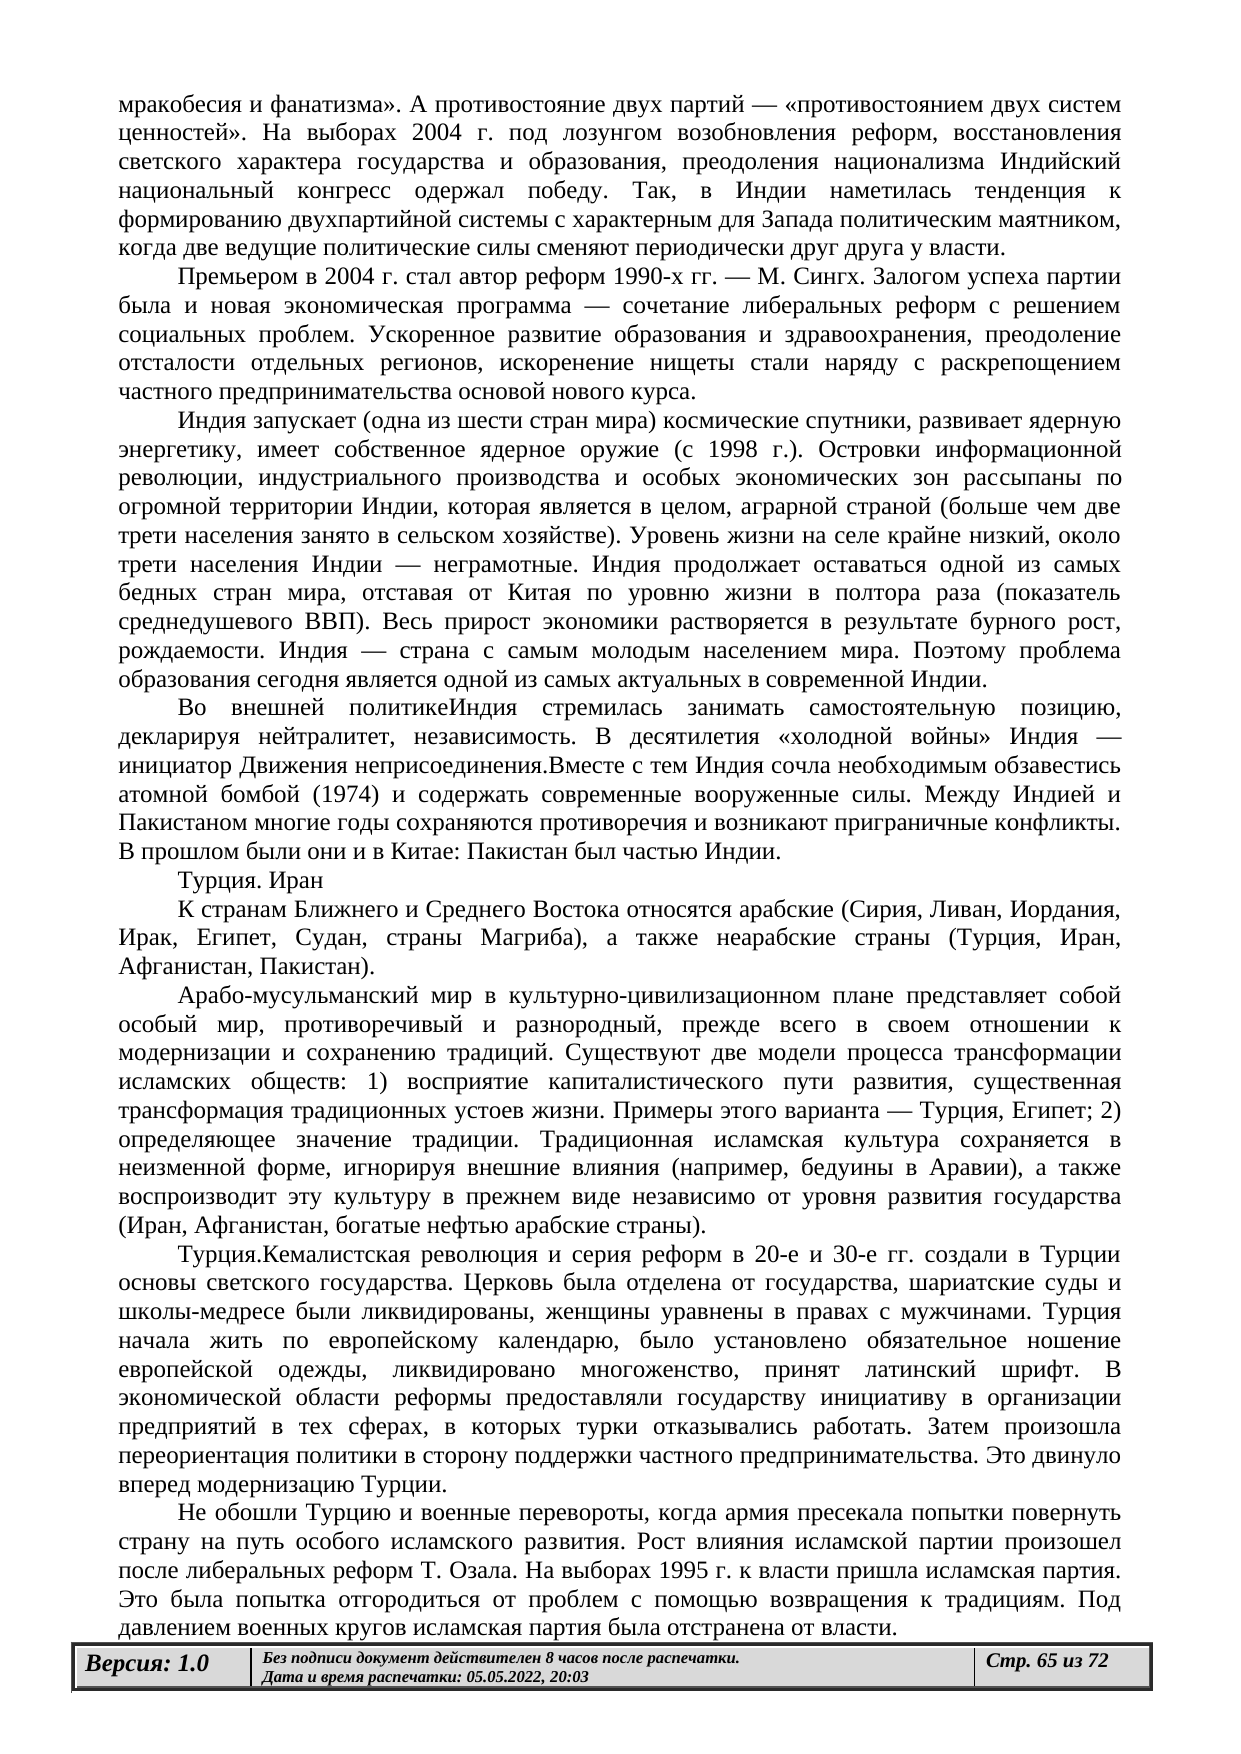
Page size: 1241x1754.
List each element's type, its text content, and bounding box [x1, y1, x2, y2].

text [118, 89, 1122, 261]
text Индия запускает (одна из шести стран мира) космические спутники, развивает ядерную энергетику, имеет собственное ядер­ное оружие (с 1998 г.). Островки информационной революции, индустриального производства и особых экономических зон рас­сыпаны по огромной территории Индии, которая является в целом, аграрной страной (больше чем две трети населения занято в сельском хозяйстве). Уровень жизни на селе крайне низкий, около трети населения Индии — неграмотные. Индия продолжает оставаться одной из самых бедных стран мира, отставая от Китая по уровню жизни в полтора раза (показатель среднедушевого ВВП). Весь прирост экономики растворяется в результате бурного рост, рождаемости. Индия — страна с самым молодым населением мира. Поэтому проблема образования сегодня является одной из самых актуальных в современной Индии. [118, 405, 1122, 692]
text Арабо-мусульманский мир в культурно-цивилизационном плане представляет собой особый мир, противоречивый и разнородный, прежде всего в своем отношении к модернизации и сохранению традиций. Существуют две модели процесса трансформации исламских обществ: 1) восприятие капиталистического пути развития, существенная трансформация традиционных устоев жизни. Примеры этого варианта — Турция, Египет; 2) определяющее значение традиции. Традиционная исламская культура сохраняется в неизменной форме, игнорируя внешние влияния (например, бедуины в Аравии), а также воспроизводит эту куль­туру в прежнем виде независимо от уровня развития государства (Иран, Афганистан, богатые нефтью арабские страны). [118, 980, 1122, 1239]
text Во внешней политикеИндия стремилась занимать самостоятельную позицию, декларируя нейтралитет, независимость. В десятилетия «холодной войны» Индия — инициатор Движения неприсоединения.Вместе с тем Индия сочла необходимым обзавестись атомной бомбой (1974) и содержать современные вооруженные силы. Между Индией и Пакистаном многие годы сохраняются противоречия и возникают приграничные конфликты. В прошлом были они и в Китае: Пакистан был частью Индии. [118, 692, 1122, 865]
text Турция. Иран [118, 865, 1122, 894]
text Турция.Кемалистская революция и серия реформ в 20-е и 30-е гг. создали в Турции основы светского государства. Церковь была отделена от государства, шариатские суды и школы-медресе были ликвидированы, женщины уравнены в правах с мужчинами. Турция начала жить по европейскому календарю, было установлено обязательное ношение европейской одежды, ликвидировано многоженство, принят латинский шрифт. В экономической области реформы предоставляли государству инициативу в организации предприятий в тех сферах, в которых турки отказывались работать. Затем произошла переориентация политики в сторону поддержки частного предпринимательства. Это двинуло вперед модернизацию Турции. [118, 1239, 1122, 1497]
text Премьером в 2004 г. стал автор реформ 1990-х гг. — М. Сингх. Залогом успеха партии была и новая экономическая программа — сочетание либеральных реформ с решением социальных проблем. Ускоренное развитие образования и здравоохранения, преодоление отсталости отдельных регионов, искоренение нищеты стали наряду с раскрепощением частного предпринимательства основой нового курса. [118, 261, 1122, 405]
text К странам Ближнего и Среднего Востока относятся арабские (Сирия, Ливан, Иордания, Ирак, Египет, Судан, страны Магриба), а также неарабские страны (Турция, Иран, Афганистан, Пакистан). [118, 894, 1122, 980]
text Не обошли Турцию и военные перевороты, когда армия пресекала попытки повернуть страну на путь особого исламского раз­вития. Рост влияния исламской партии произошел после либеральных реформ Т. Озала. На выборах 1995 г. к власти пришла исламская партия. Это была попытка отгородиться от проблем с помощью возвращения к традициям. Под давлением военных кругов исламская партия была отстранена от власти. [118, 1497, 1122, 1641]
